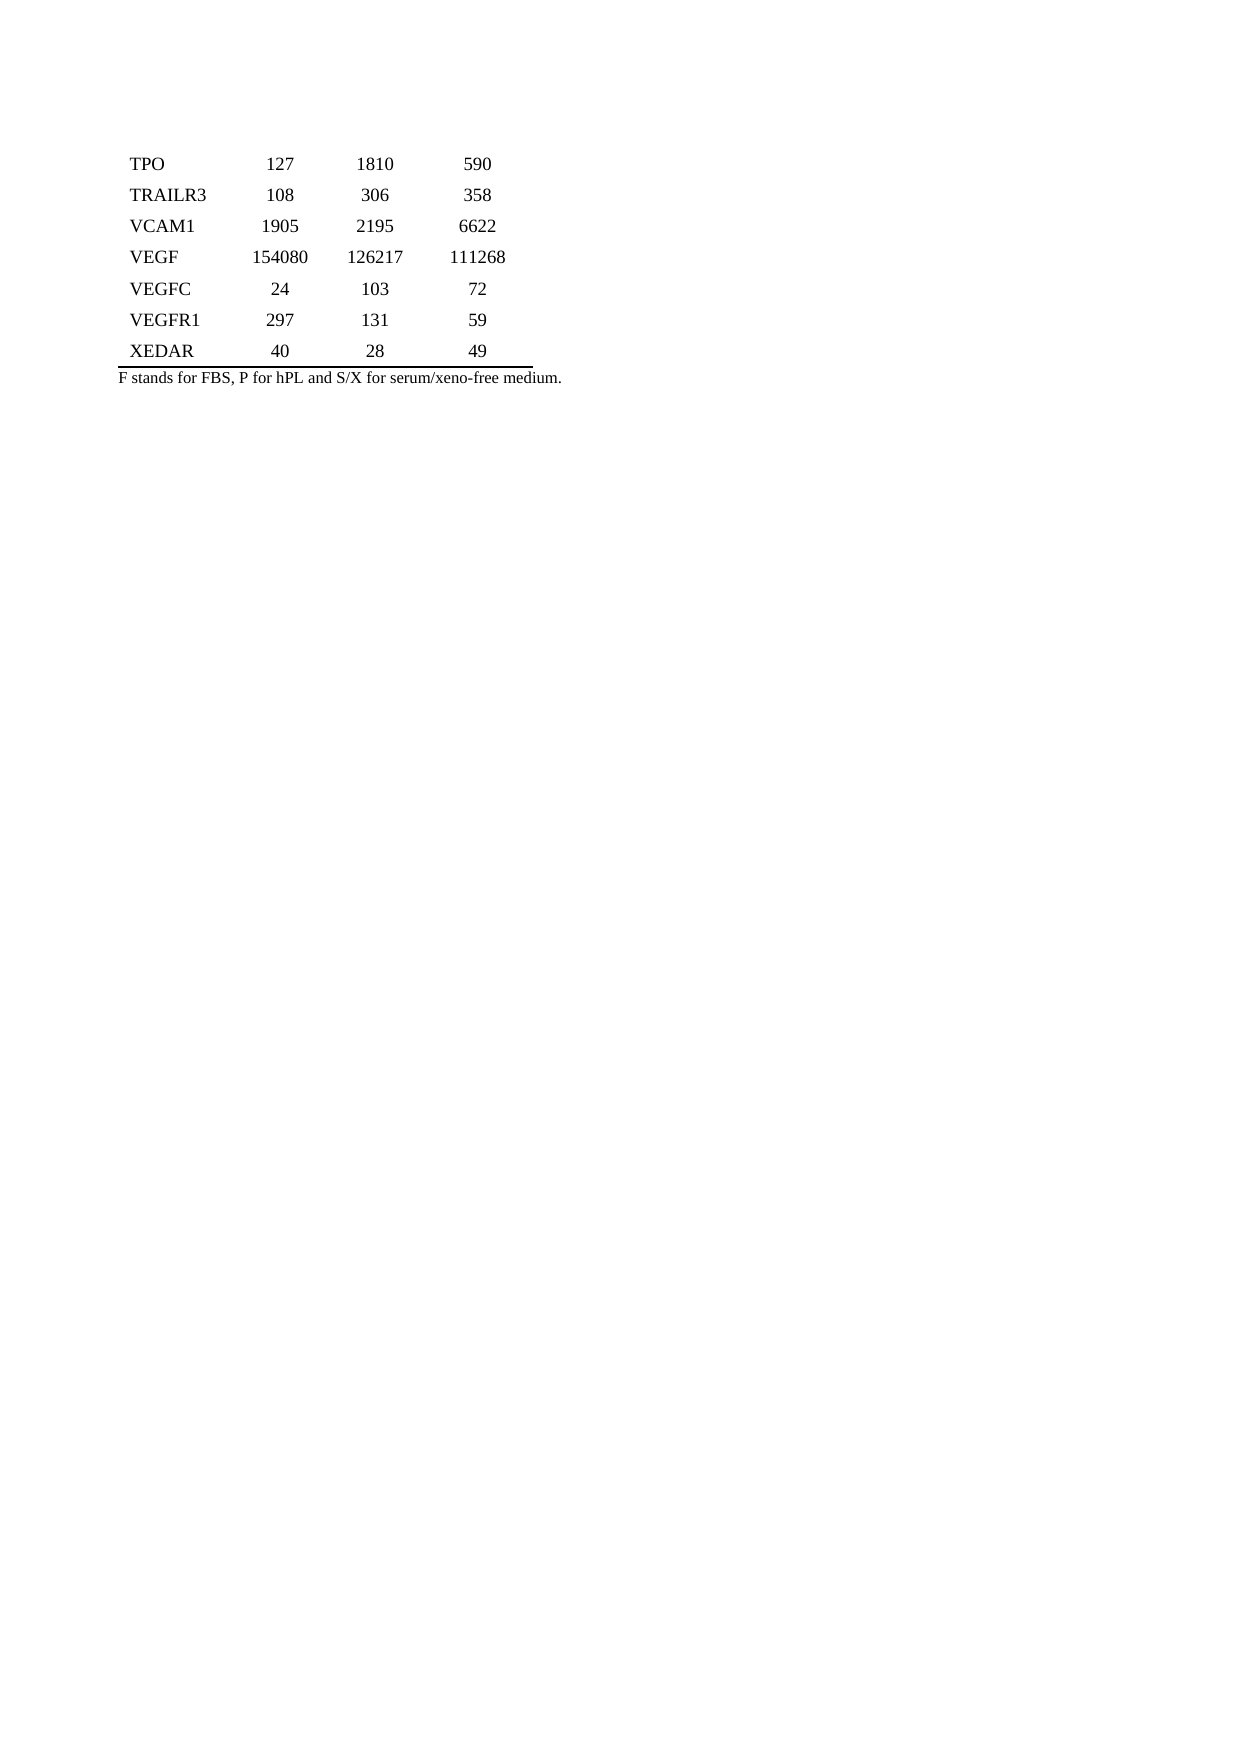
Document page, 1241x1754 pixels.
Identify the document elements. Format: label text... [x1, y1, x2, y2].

table_cell VCAM1 [118, 210, 232, 241]
table_cell 297 [232, 304, 327, 335]
table_cell 24 [232, 273, 327, 304]
table_cell 103 [328, 273, 422, 304]
table_cell 358 [423, 179, 532, 210]
table_cell 49 [423, 335, 532, 366]
table_cell 126217 [328, 241, 422, 273]
table_cell 2195 [328, 210, 422, 241]
table_cell 28 [328, 335, 422, 366]
table_cell 108 [232, 179, 327, 210]
table_cell 127 [232, 148, 327, 179]
table_cell TRAILR3 [118, 179, 232, 210]
table_cell 6622 [423, 210, 532, 241]
table_cell 111268 [423, 241, 532, 273]
table_cell TPO [118, 148, 232, 179]
table_cell VEGFR1 [118, 304, 232, 335]
table_cell 1905 [232, 210, 327, 241]
table_cell XEDAR [118, 335, 232, 366]
table_cell 72 [423, 273, 532, 304]
table_cell 154080 [232, 241, 327, 273]
table_cell 40 [232, 335, 327, 366]
table_cell 306 [328, 179, 422, 210]
table_cell 1810 [328, 148, 422, 179]
table_cell VEGF [118, 241, 232, 273]
table_cell 590 [423, 148, 532, 179]
table_cell VEGFC [118, 273, 232, 304]
table_cell 131 [328, 304, 422, 335]
text F stands for FBS, P for hPL and S/X for serum/xeno-free medium. [118, 367, 1122, 387]
table_cell 59 [423, 304, 532, 335]
